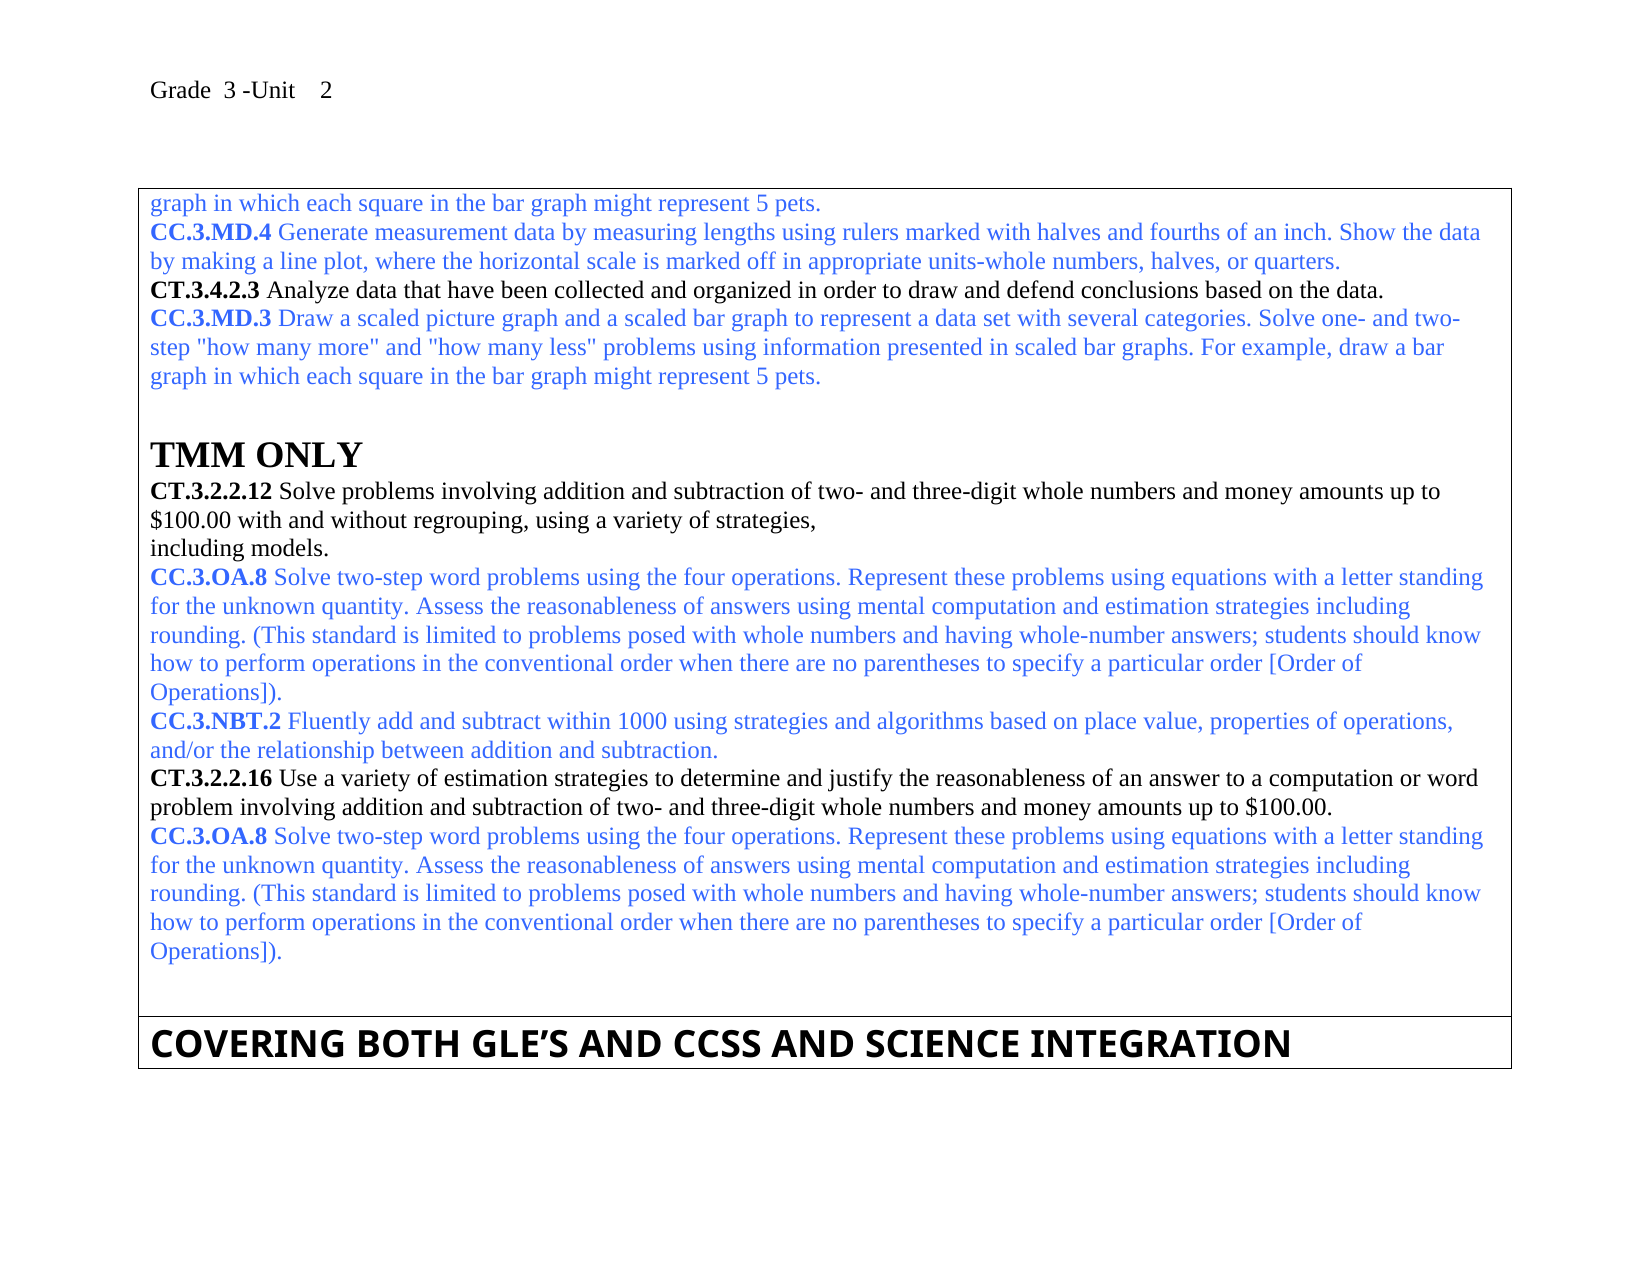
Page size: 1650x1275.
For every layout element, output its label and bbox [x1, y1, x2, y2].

table_header [139, 189, 1511, 1016]
table_cell [139, 1017, 1511, 1068]
